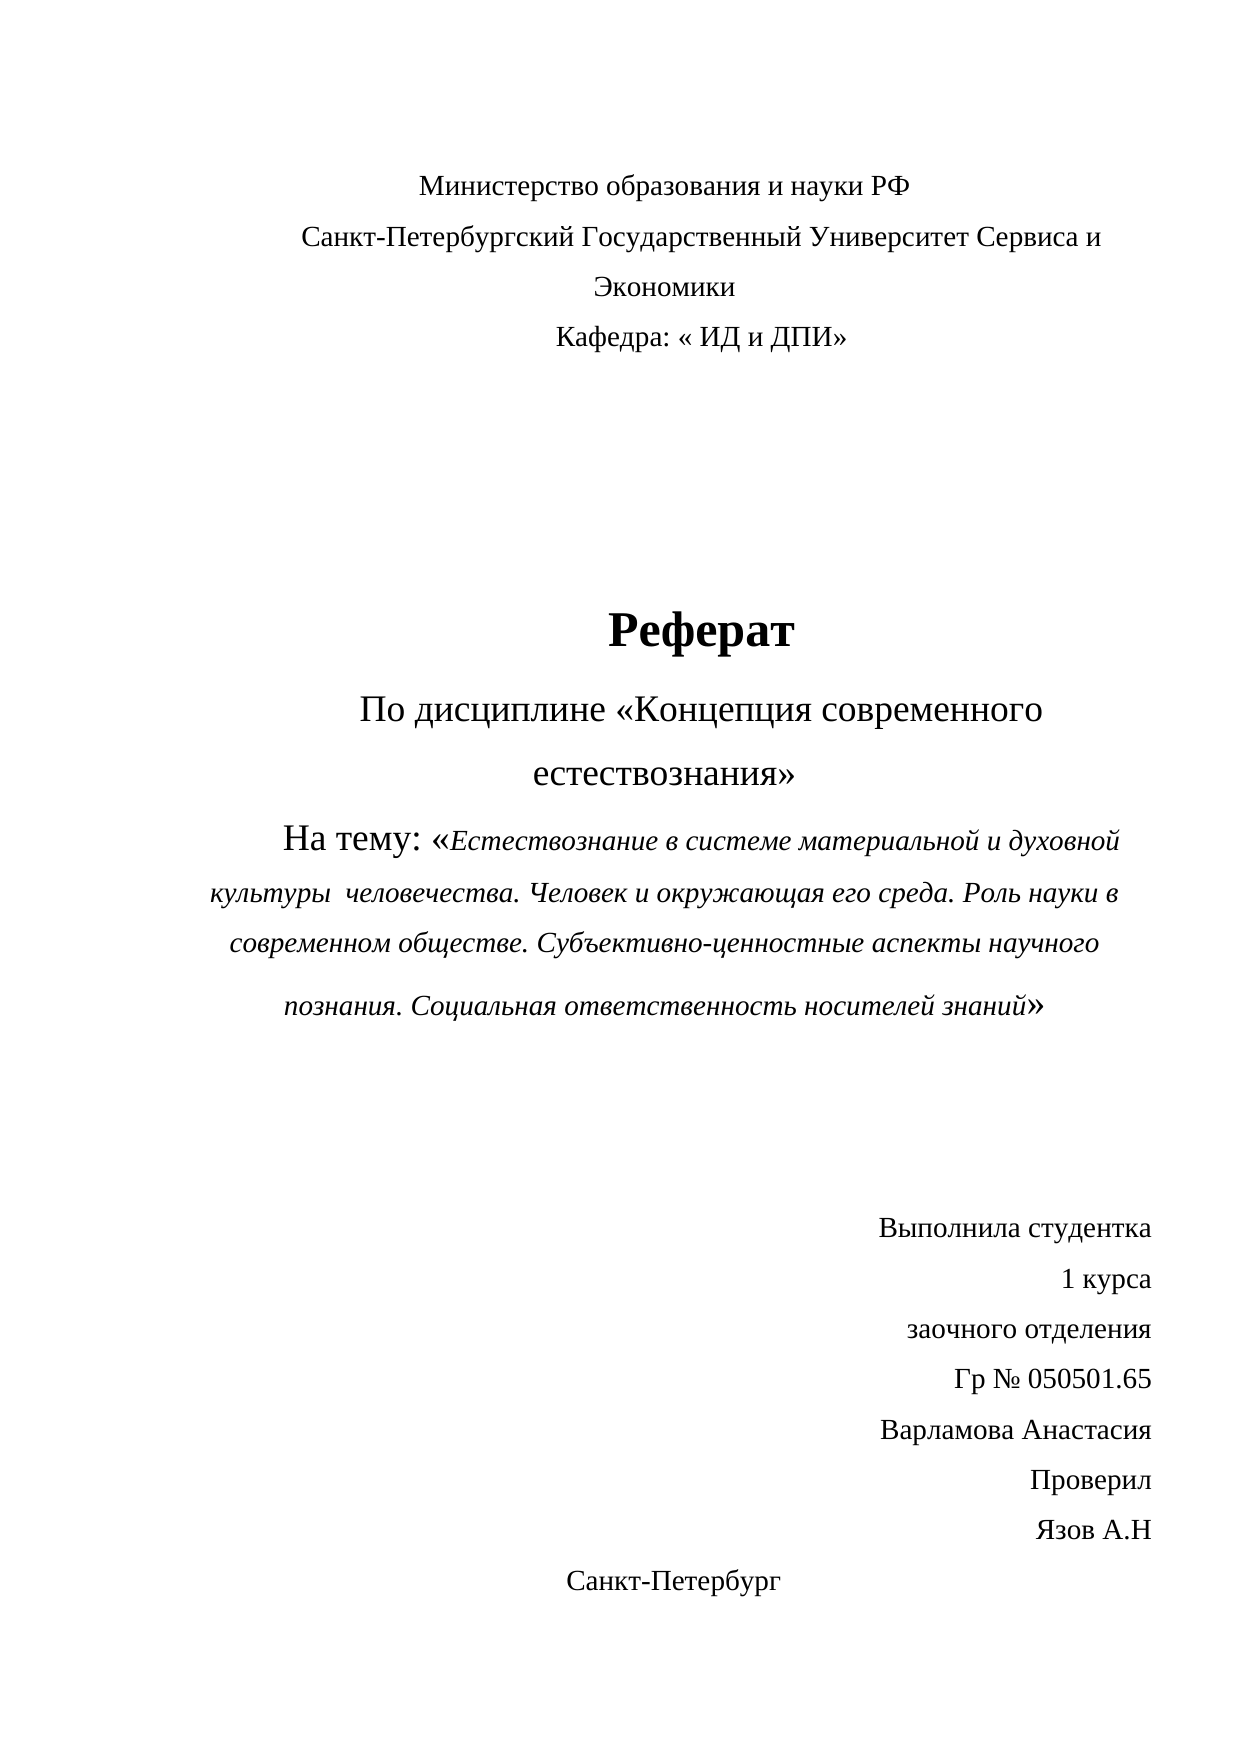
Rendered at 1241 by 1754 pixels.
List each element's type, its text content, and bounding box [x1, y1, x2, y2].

text Гр № 050501.65 [177, 1362, 1152, 1395]
text Проверил [177, 1462, 1152, 1496]
text заочного отделения [177, 1311, 1152, 1345]
text Варламова Анастасия [177, 1412, 1152, 1445]
text Выполнила студентка [177, 1211, 1152, 1244]
text Реферат [177, 600, 1152, 657]
text 1 курса [177, 1261, 1152, 1294]
text Министерство образования и науки РФ [177, 168, 1152, 202]
text Санкт-Петербург [158, 1563, 1115, 1596]
text На тему: «Естествознание в системе материальной и духовной культуры человечества. Человек и окружающая его среда. Роль науки в современном обществе. Субъективно-ценностные аспекты научного познания. Социальная ответственность носителей знаний» [177, 815, 1152, 1024]
text Санкт-Петербургский Государственный Университет Сервиса и Экономики [177, 219, 1152, 303]
text По дисциплине «Концепция современного естествознания» [177, 686, 1152, 794]
text Язов А.Н [177, 1512, 1152, 1546]
text Кафедра: « ИД и ДПИ» [177, 319, 1152, 353]
